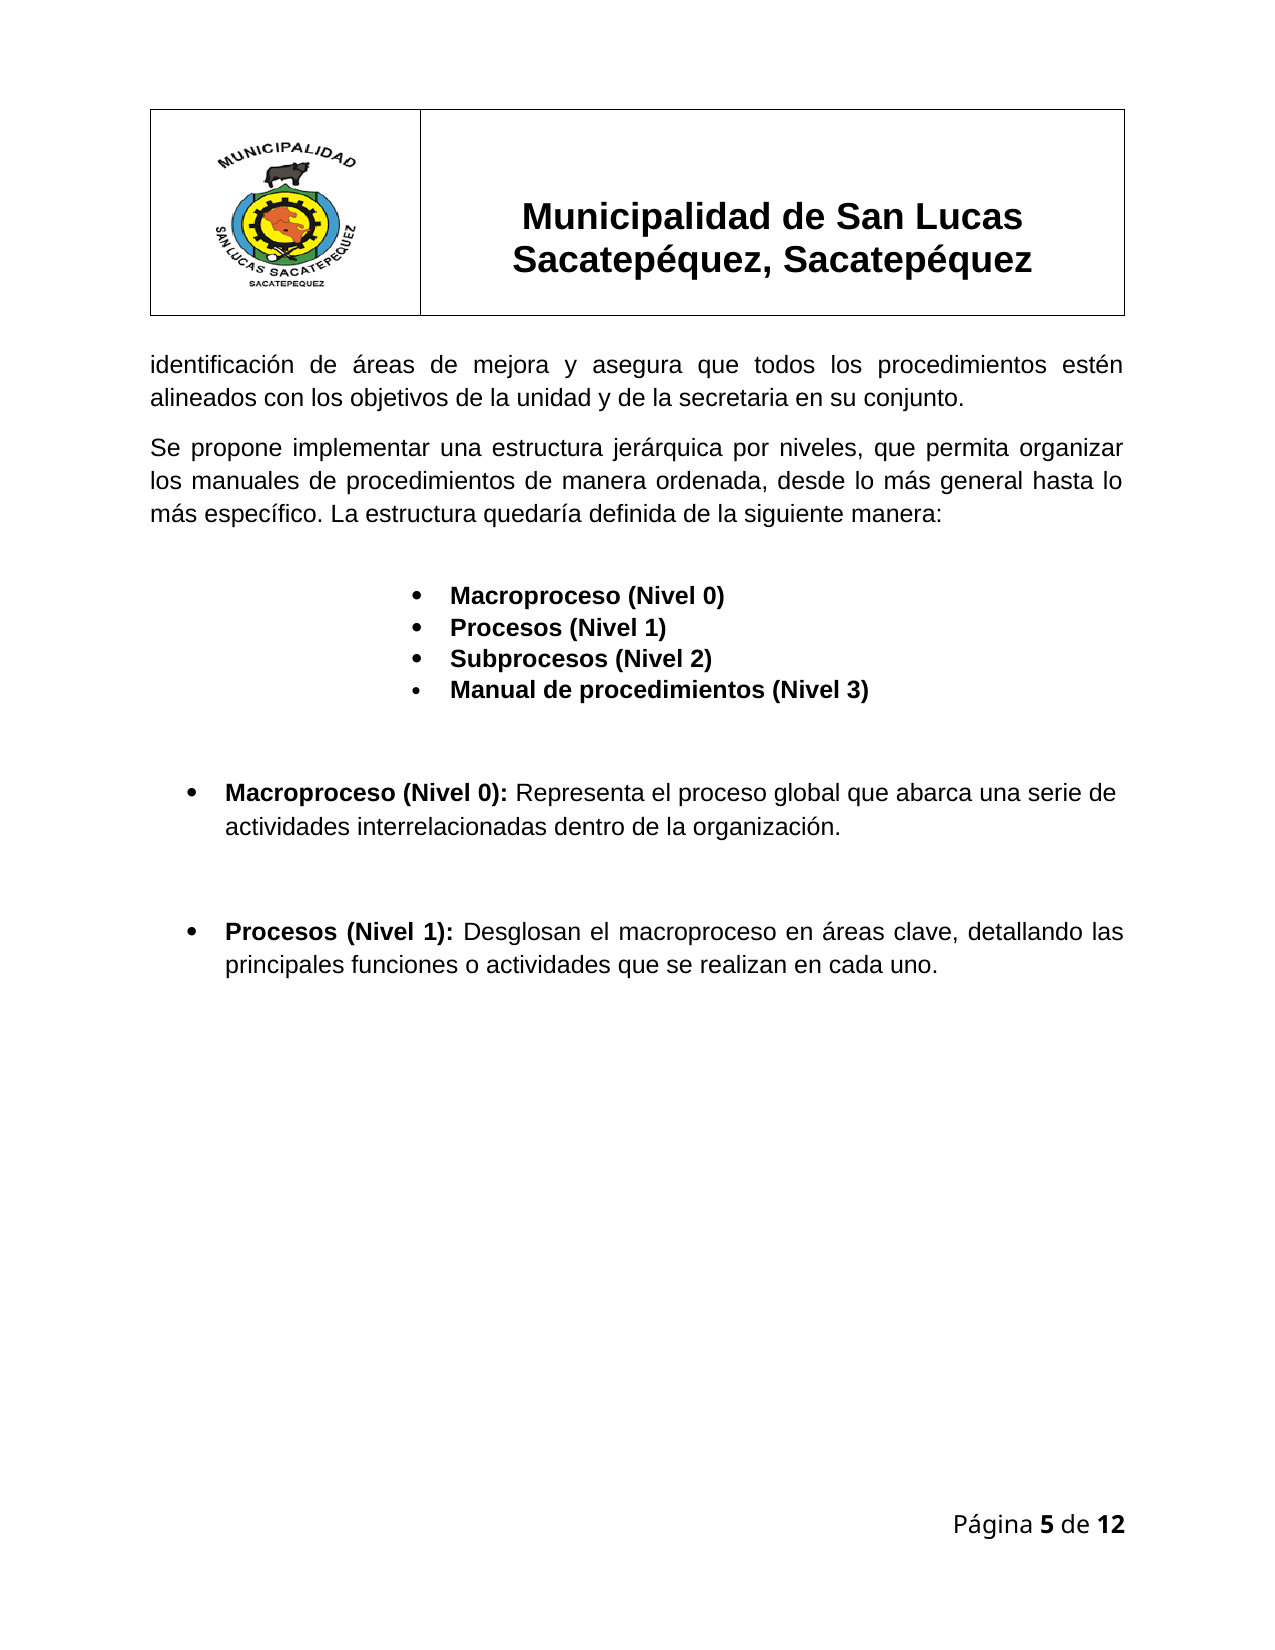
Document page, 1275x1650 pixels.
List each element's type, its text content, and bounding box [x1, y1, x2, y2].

picture [161, 116, 410, 309]
list Procesos (Nivel 1): Desglosan el macroproceso en áreas clave, detallando las principales funciones o actividades que se realizan en cada uno. [187, 917, 1125, 979]
list Macroproceso (Nivel 0) [412, 581, 1125, 610]
list Manual de procedimientos (Nivel 3) [412, 675, 1125, 703]
list Subprocesos (Nivel 2) [412, 644, 1125, 672]
text Se propone implementar una estructura jerárquica por niveles, que permita organizar los manuales de procedimientos de manera ordenada, desde lo más general hasta lo más específico. La estructura quedaría definida de la siguiente manera: [150, 433, 1125, 527]
list Procesos (Nivel 1) [412, 612, 1125, 641]
list Macroproceso (Nivel 0): Representa el proceso global que abarca una serie de actividades interrelacionadas dentro de la organización. [187, 778, 1125, 840]
